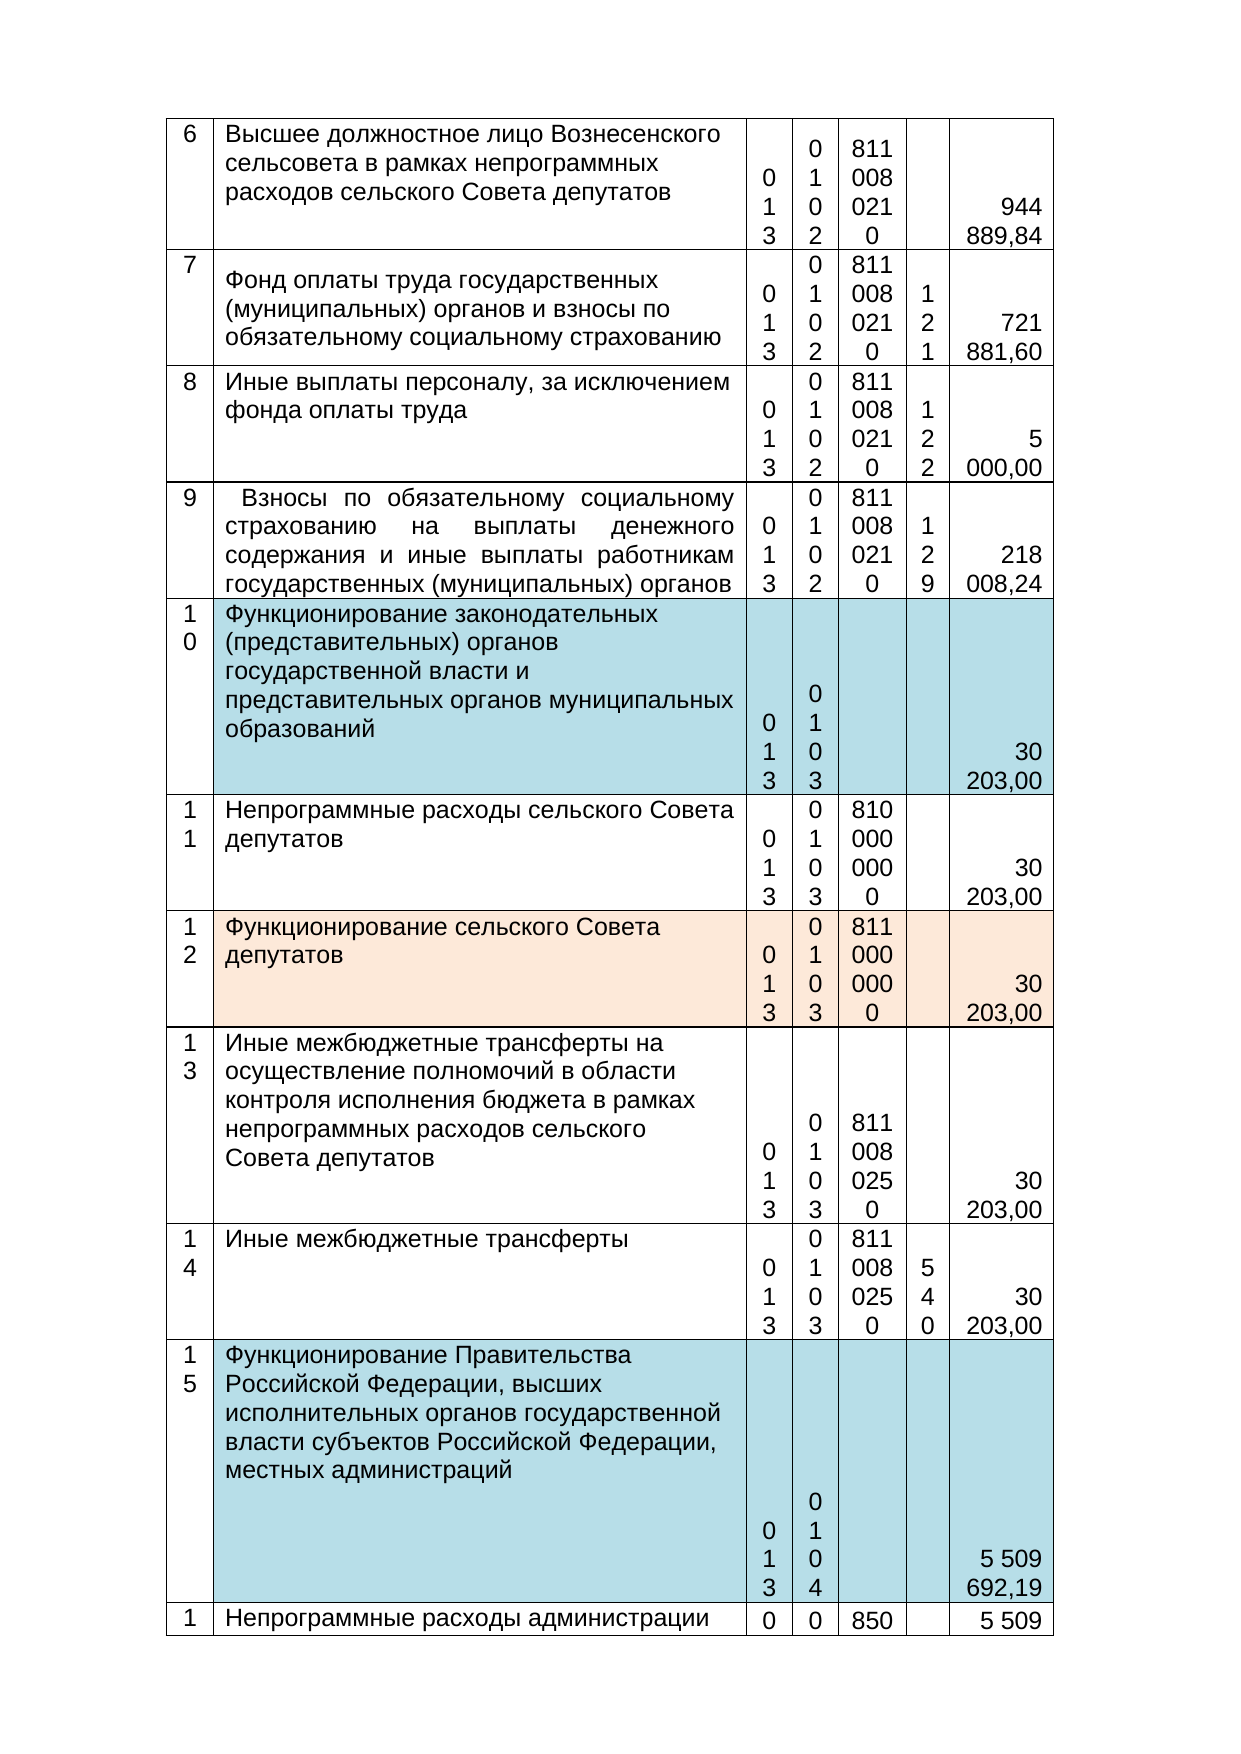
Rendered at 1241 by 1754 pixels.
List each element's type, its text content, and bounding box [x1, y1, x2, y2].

table_cell 0102 [793, 483, 838, 597]
table_cell 14 [167, 1224, 213, 1339]
table_cell 8100000000 [839, 795, 906, 910]
table_cell 0103 [793, 599, 838, 794]
table_cell 013 [747, 795, 792, 910]
table_cell 0102 [793, 119, 838, 249]
table_cell 0102 [793, 250, 838, 365]
table_cell 8110080210 [839, 366, 906, 481]
table_cell Функционирование сельского Совета депутатов [214, 911, 746, 1026]
table_cell 9 [167, 483, 213, 597]
table_cell [907, 1603, 949, 1635]
table_cell 944 889,84 [950, 119, 1053, 249]
table_cell Функционирование законодательных (представительных) органов государственной власти и представительных органов муниципальных образований [214, 599, 746, 794]
table_cell 122 [907, 366, 949, 481]
table_cell 8 [167, 366, 213, 481]
table_cell 218 008,24 [950, 483, 1053, 597]
table_cell 0104 [793, 1603, 838, 1635]
table_cell 0103 [793, 1028, 838, 1223]
table_cell 013 [747, 483, 792, 597]
table_cell 013 [747, 1340, 792, 1602]
table_cell 0103 [793, 911, 838, 1026]
table_cell [907, 795, 949, 910]
table_cell [907, 911, 949, 1026]
table_cell 013 [747, 1028, 792, 1223]
table_cell 7 [167, 250, 213, 365]
table_cell 013 [747, 599, 792, 794]
table_cell Функционирование Правительства Российской Федерации, высших исполнительных органов государственной власти субъектов Российской Федерации, местных администраций [214, 1340, 746, 1602]
table_cell 30 203,00 [950, 795, 1053, 910]
table_cell 5 509 692,19 [950, 1603, 1053, 1635]
table_cell 013 [747, 119, 792, 249]
table_cell [839, 599, 906, 794]
table_cell Иные межбюджетные трансферты [214, 1224, 746, 1339]
table_cell [907, 1028, 949, 1223]
table_cell 8110080210 [839, 483, 906, 597]
table_cell Непрограммные расходы сельского Совета депутатов [214, 795, 746, 910]
table_cell 5 000,00 [950, 366, 1053, 481]
table_cell 8500000000 [839, 1603, 906, 1635]
table_cell 121 [907, 250, 949, 365]
table_cell 13 [167, 1028, 213, 1223]
table_cell 0103 [793, 795, 838, 910]
table_cell 013 [747, 911, 792, 1026]
table_cell [839, 1340, 906, 1602]
table_cell Взносы по обязательному социальному страхованию на выплаты денежного содержания и иные выплаты работникам государственных (муниципальных) органов [214, 483, 746, 597]
table_cell Высшее должностное лицо Вознесенского сельсовета в рамках непрограммных расходов сельского Совета депутатов [214, 119, 746, 249]
table_cell 11 [167, 795, 213, 910]
table_cell 8110080210 [839, 250, 906, 365]
table_cell 30 203,00 [950, 1224, 1053, 1339]
table_cell 0104 [793, 1340, 838, 1602]
table_cell 16 [167, 1603, 213, 1635]
table_cell 8110000000 [839, 911, 906, 1026]
table_cell 8110080210 [839, 119, 906, 249]
table_cell 12 [167, 911, 213, 1026]
table_cell Фонд оплаты труда государственных (муниципальных) органов и взносы по обязательному социальному страхованию [214, 250, 746, 365]
table_cell 30 203,00 [950, 1028, 1053, 1223]
table_cell 10 [167, 599, 213, 794]
table_cell [907, 1340, 949, 1602]
table_cell 6 [167, 119, 213, 249]
table_cell [907, 599, 949, 794]
table_cell Иные выплаты персоналу, за исключением фонда оплаты труда [214, 366, 746, 481]
table_cell 129 [907, 483, 949, 597]
table_cell Иные межбюджетные трансферты на осуществление полномочий в области контроля исполнения бюджета в рамках непрограммных расходов сельского Совета депутатов [214, 1028, 746, 1223]
table_cell 0103 [793, 1224, 838, 1339]
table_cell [214, 1603, 746, 1635]
table_cell 30 203,00 [950, 911, 1053, 1026]
table_cell 5 509 692,19 [950, 1340, 1053, 1602]
table_cell 013 [747, 250, 792, 365]
table_cell 8110080250 [839, 1224, 906, 1339]
table_cell 013 [747, 366, 792, 481]
table_cell 013 [747, 1603, 792, 1635]
table_cell 540 [907, 1224, 949, 1339]
table_cell 0102 [793, 366, 838, 481]
table_cell [907, 119, 949, 249]
table_cell 15 [167, 1340, 213, 1602]
table_cell 721 881,60 [950, 250, 1053, 365]
table_cell 8110080250 [839, 1028, 906, 1223]
table_cell 30 203,00 [950, 599, 1053, 794]
table_cell 013 [747, 1224, 792, 1339]
